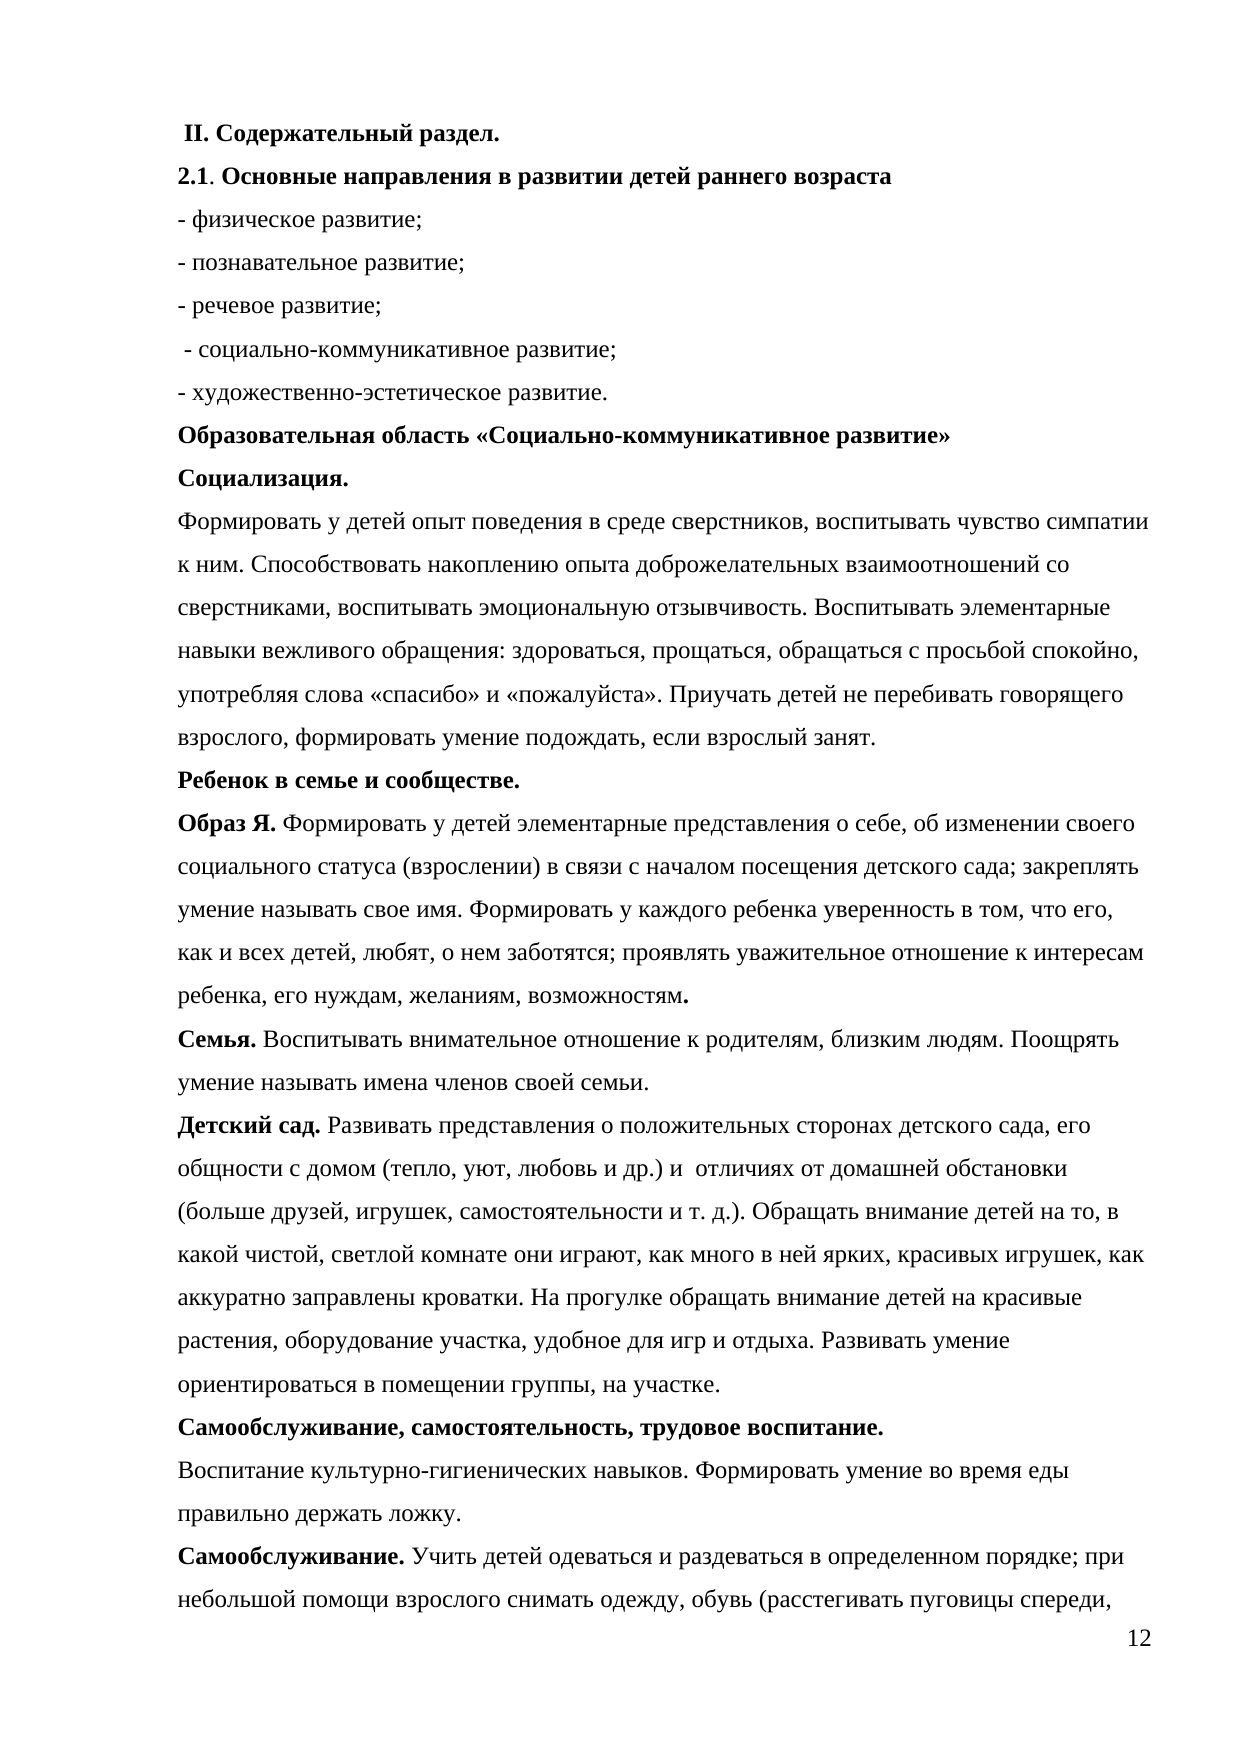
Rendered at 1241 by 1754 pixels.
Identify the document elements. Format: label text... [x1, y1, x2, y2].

text Формировать у детей опыт поведения в среде сверстников, воспитывать чувство симпатии к ним. Способствовать накоплению опыта доброжелательных взаимоотношений со сверстниками, воспитывать эмоциональную отзывчивость. Воспитывать элементарные навыки вежливого обращения: здороваться, прощаться, обращаться с просьбой спокойно, употребляя слова «спасибо» и «пожалуйста». Приучать детей не перебивать говорящего взрослого, формировать умение подождать, если взрослый занят. [177, 506, 1152, 751]
text - физическое развитие; - познавательное развитие; [177, 204, 1152, 276]
text Семья. Воспитывать внимательное отношение к родителям, близким людям. Поощрять умение называть имена членов своей семьи. [177, 1024, 1152, 1096]
text Воспитание культурно-гигиенических навыков. Формировать умение во время еды правильно держать ложку. [177, 1455, 1152, 1527]
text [177, 1541, 1152, 1613]
text Социализация. [177, 463, 1152, 492]
text - речевое развитие; [177, 291, 1152, 319]
text - социально-коммуникативное развитие; [177, 334, 1152, 362]
text II. Содержательный раздел. [177, 118, 1152, 147]
text 2.1. Основные направления в развитии детей раннего возраста [177, 161, 1152, 190]
text Образ Я. Формировать у детей элементарные представления о себе, об изменении своего социального статуса (взрослении) в связи с началом посещения детского сада; закреплять умение называть свое имя. Формировать у каждого ребенка уверенность в том, что его, как и всех детей, любят, о нем заботятся; проявлять уважительное отношение к интересам ребенка, его нуждам, желаниям, возможностям. [177, 808, 1152, 1009]
text Самообслуживание, самостоятельность, трудовое воспитание. [177, 1412, 1152, 1441]
text Детский сад. Развивать представления о положительных сторонах детского сада, его общности с домом (тепло, уют, любовь и др.) и отличиях от домашней обстановки (больше друзей, игрушек, самостоятельности и т. д.). Обращать внимание детей на то, в какой чистой, светлой комнате они играют, как много в ней ярких, красивых игрушек, как аккуратно заправлены кроватки. На прогулке обращать внимание детей на красивые растения, оборудование участка, удобное для игр и отдыха. Развивать умение ориентироваться в помещении группы, на участке. [177, 1110, 1152, 1397]
text - художественно-эстетическое развитие. [177, 377, 1152, 406]
text Ребенок в семье и сообществе. [177, 765, 1152, 794]
text Образовательная область «Социально-коммуникативное развитие» [177, 420, 1152, 449]
